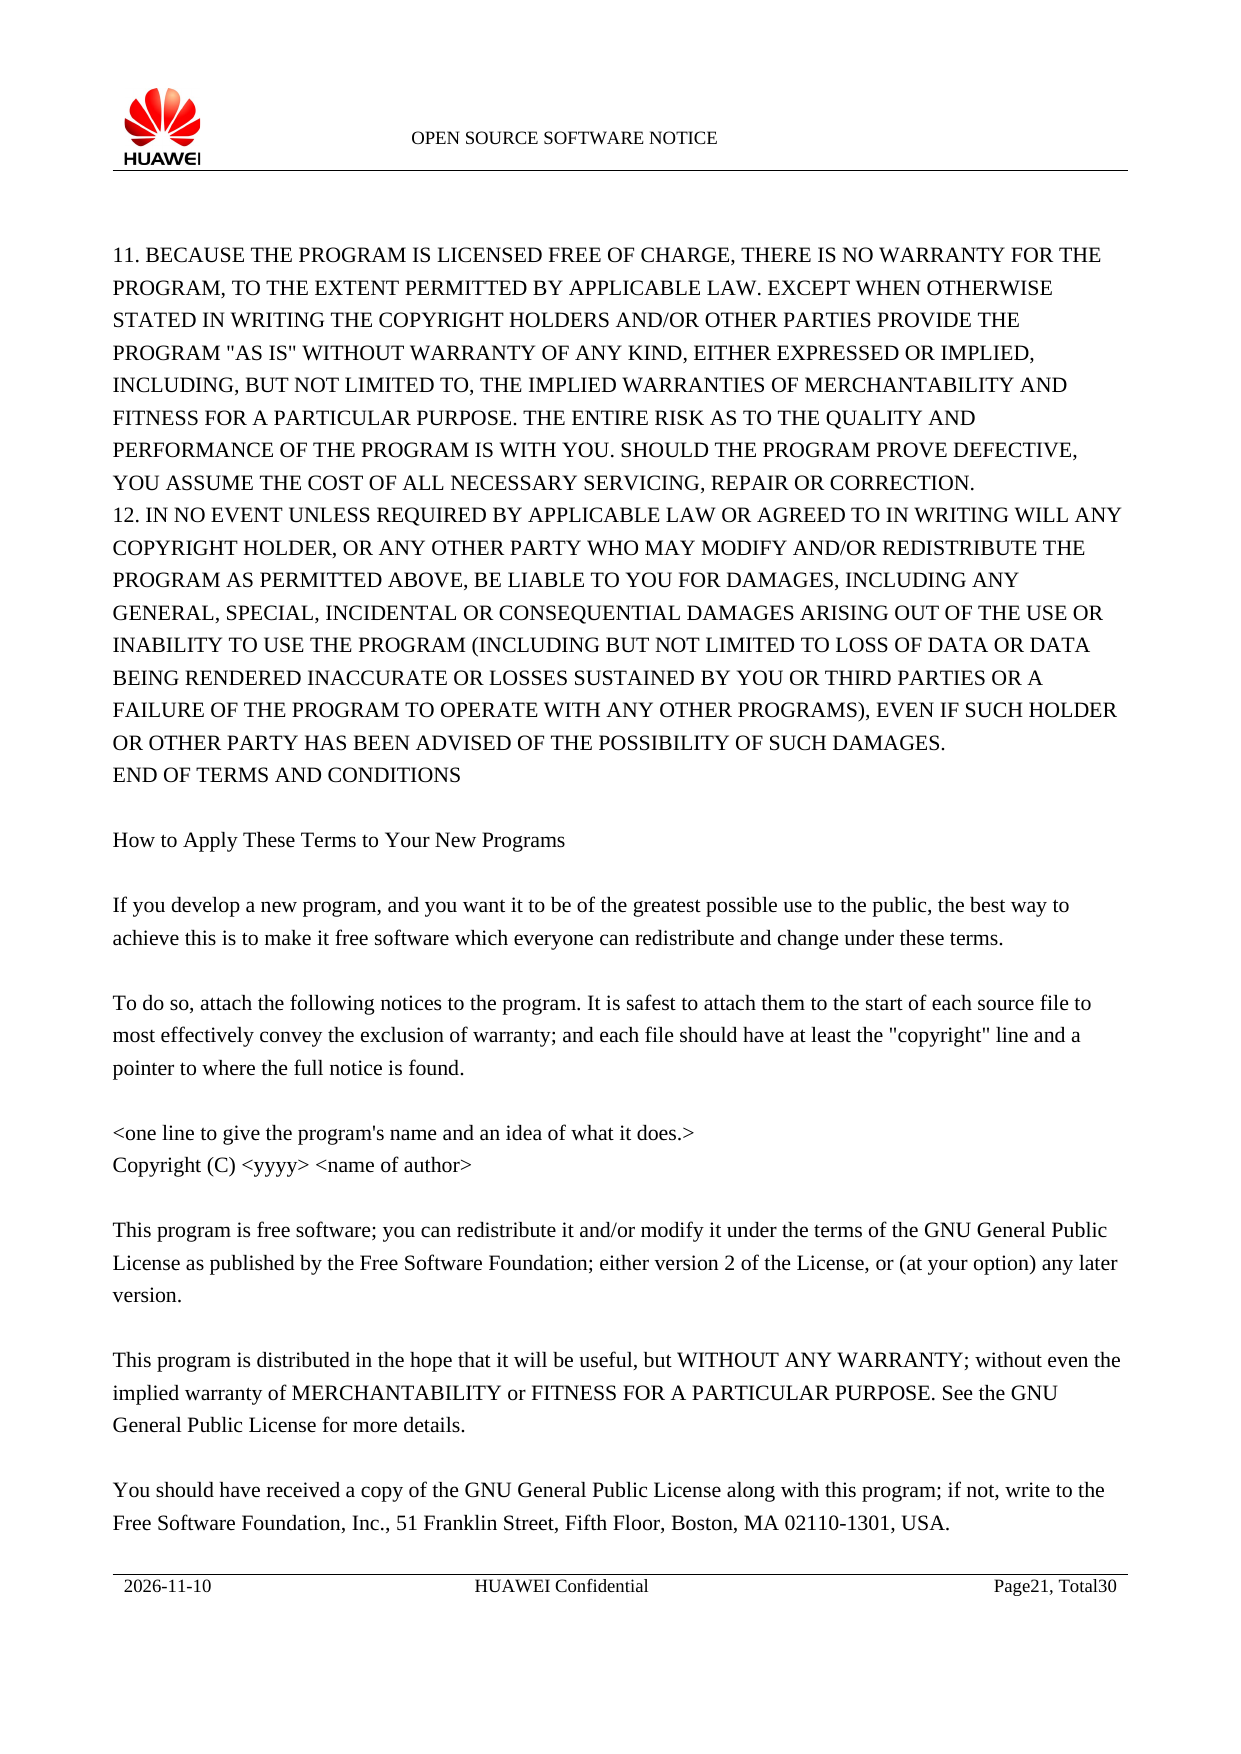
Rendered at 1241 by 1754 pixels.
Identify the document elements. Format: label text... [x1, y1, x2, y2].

picture [124, 88, 201, 165]
